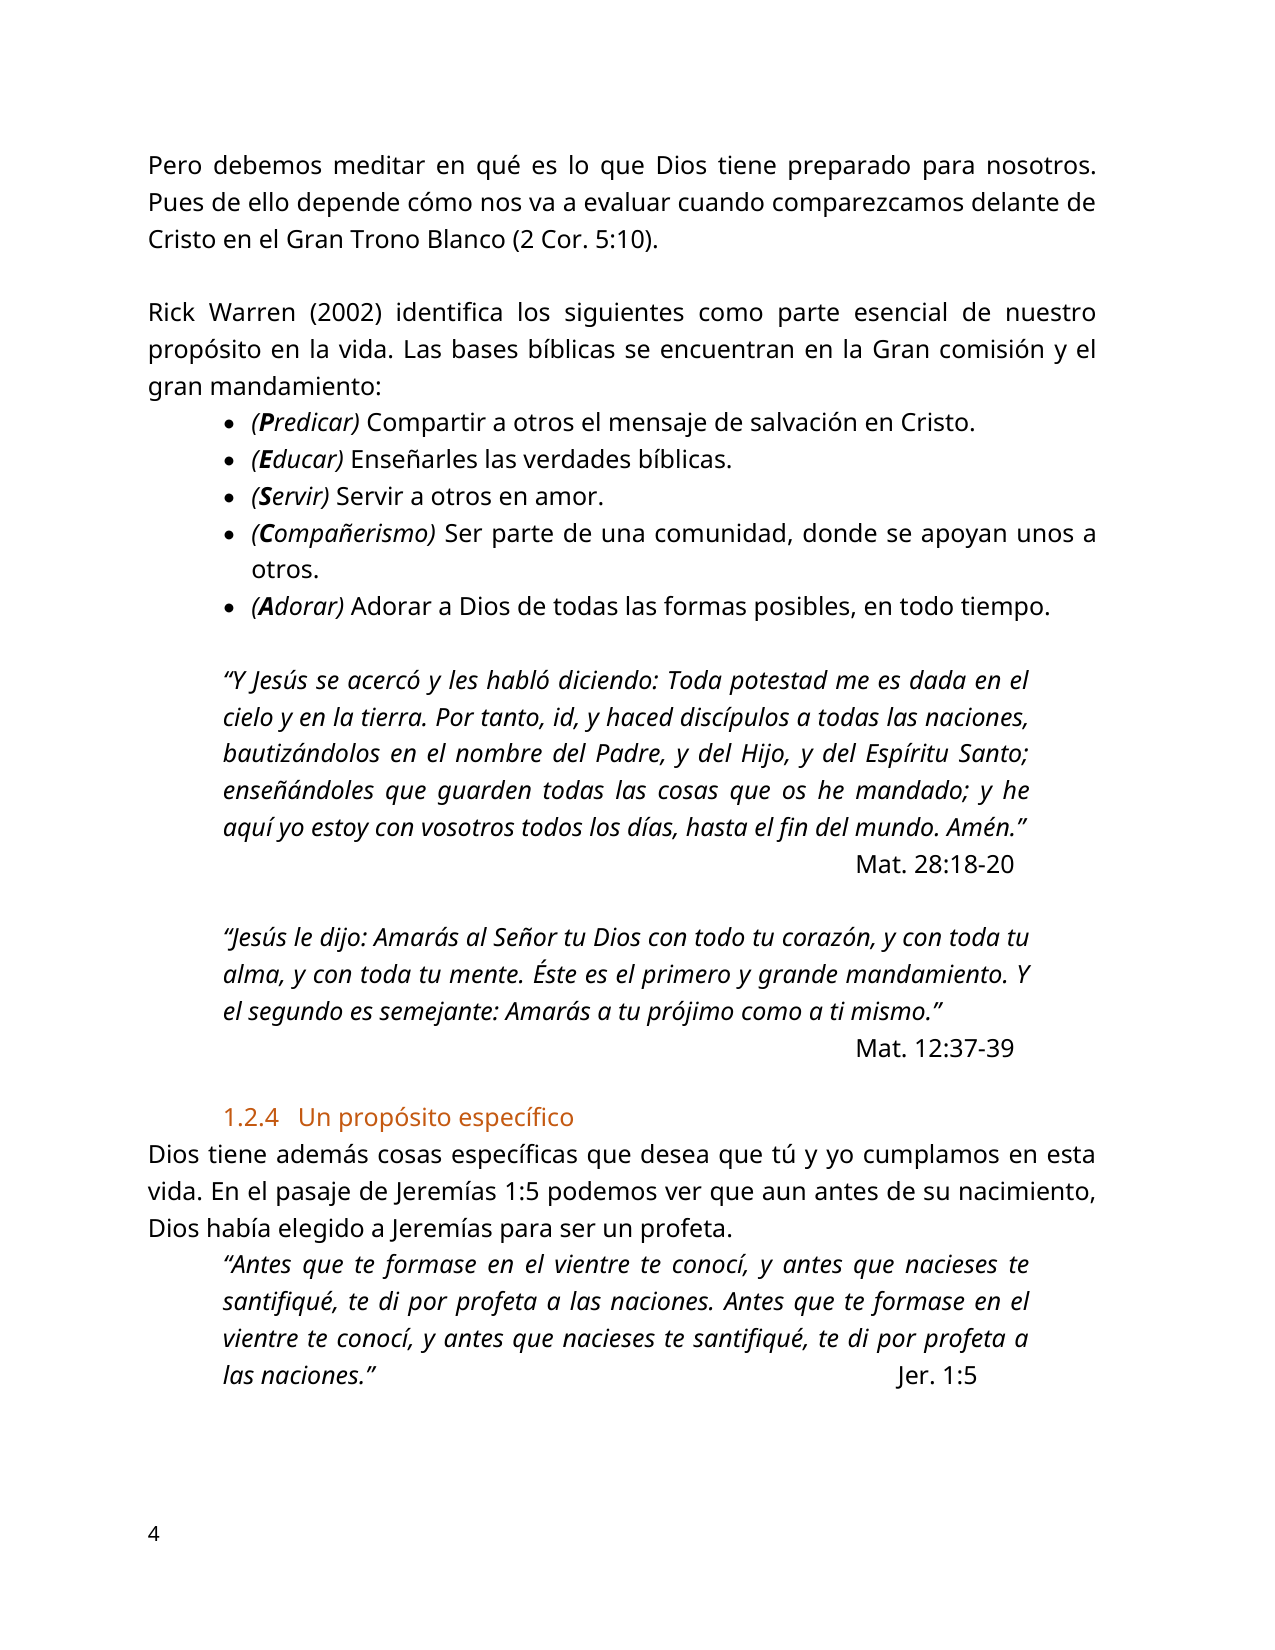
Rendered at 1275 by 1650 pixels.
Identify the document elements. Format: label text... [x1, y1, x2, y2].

list (Predicar) Compartir a otros el mensaje de salvación en Cristo. [223, 405, 1098, 439]
text Pero debemos meditar en qué es lo que Dios tiene preparado para nosotros. Pues de ello depende cómo nos va a evaluar cuando comparezcamos delante de Cristo en el Gran Trono Blanco (2 Cor. 5:10). [148, 148, 1098, 255]
text “Y Jesús se acercó y les habló diciendo: Toda potestad me es dada en el cielo y en la tierra. Por tanto, id, y haced discípulos a todas las naciones, bautizándolos en el nombre del Padre, y del Hijo, y del Espíritu Santo; enseñándoles que guarden todas las cosas que os he mandado; y he aquí yo estoy con vosotros todos los días, hasta el fin del mundo. Amén.” Mat. 28:18-20 [223, 662, 1034, 880]
subtitle 1.2.4 Un propósito específico [223, 1100, 1098, 1134]
list (Servir) Servir a otros en amor. [223, 479, 1098, 513]
text “Antes que te formase en el vientre te conocí, y antes que nacieses te santifiqué, te di por profeta a las naciones. Antes que te formase en el vientre te conocí, y antes que nacieses te santifiqué, te di por profeta a las naciones.” Jer. 1:5 [223, 1247, 1034, 1391]
list (Educar) Enseñarles las verdades bíblicas. [223, 442, 1098, 476]
text Rick Warren (2002) identifica los siguientes como parte esencial de nuestro propósito en la vida. Las bases bíblicas se encuentran en la Gran comisión y el gran mandamiento: [148, 295, 1098, 402]
text “Jesús le dijo: Amarás al Señor tu Dios con todo tu corazón, y con toda tu alma, y con toda tu mente. Éste es el primero y grande mandamiento. Y el segundo es semejante: Amarás a tu prójimo como a ti mismo.” Mat. 12:37-39 [223, 920, 1034, 1064]
text Dios tiene además cosas específicas que desea que tú y yo cumplamos en esta vida. En el pasaje de Jeremías 1:5 podemos ver que aun antes de su nacimiento, Dios había elegido a Jeremías para ser un profeta. [148, 1137, 1098, 1244]
list (Compañerismo) Ser parte de una comunidad, donde se apoyan unos a otros. [223, 515, 1098, 586]
list (Adorar) Adorar a Dios de todas las formas posibles, en todo tiempo. [223, 589, 1098, 623]
